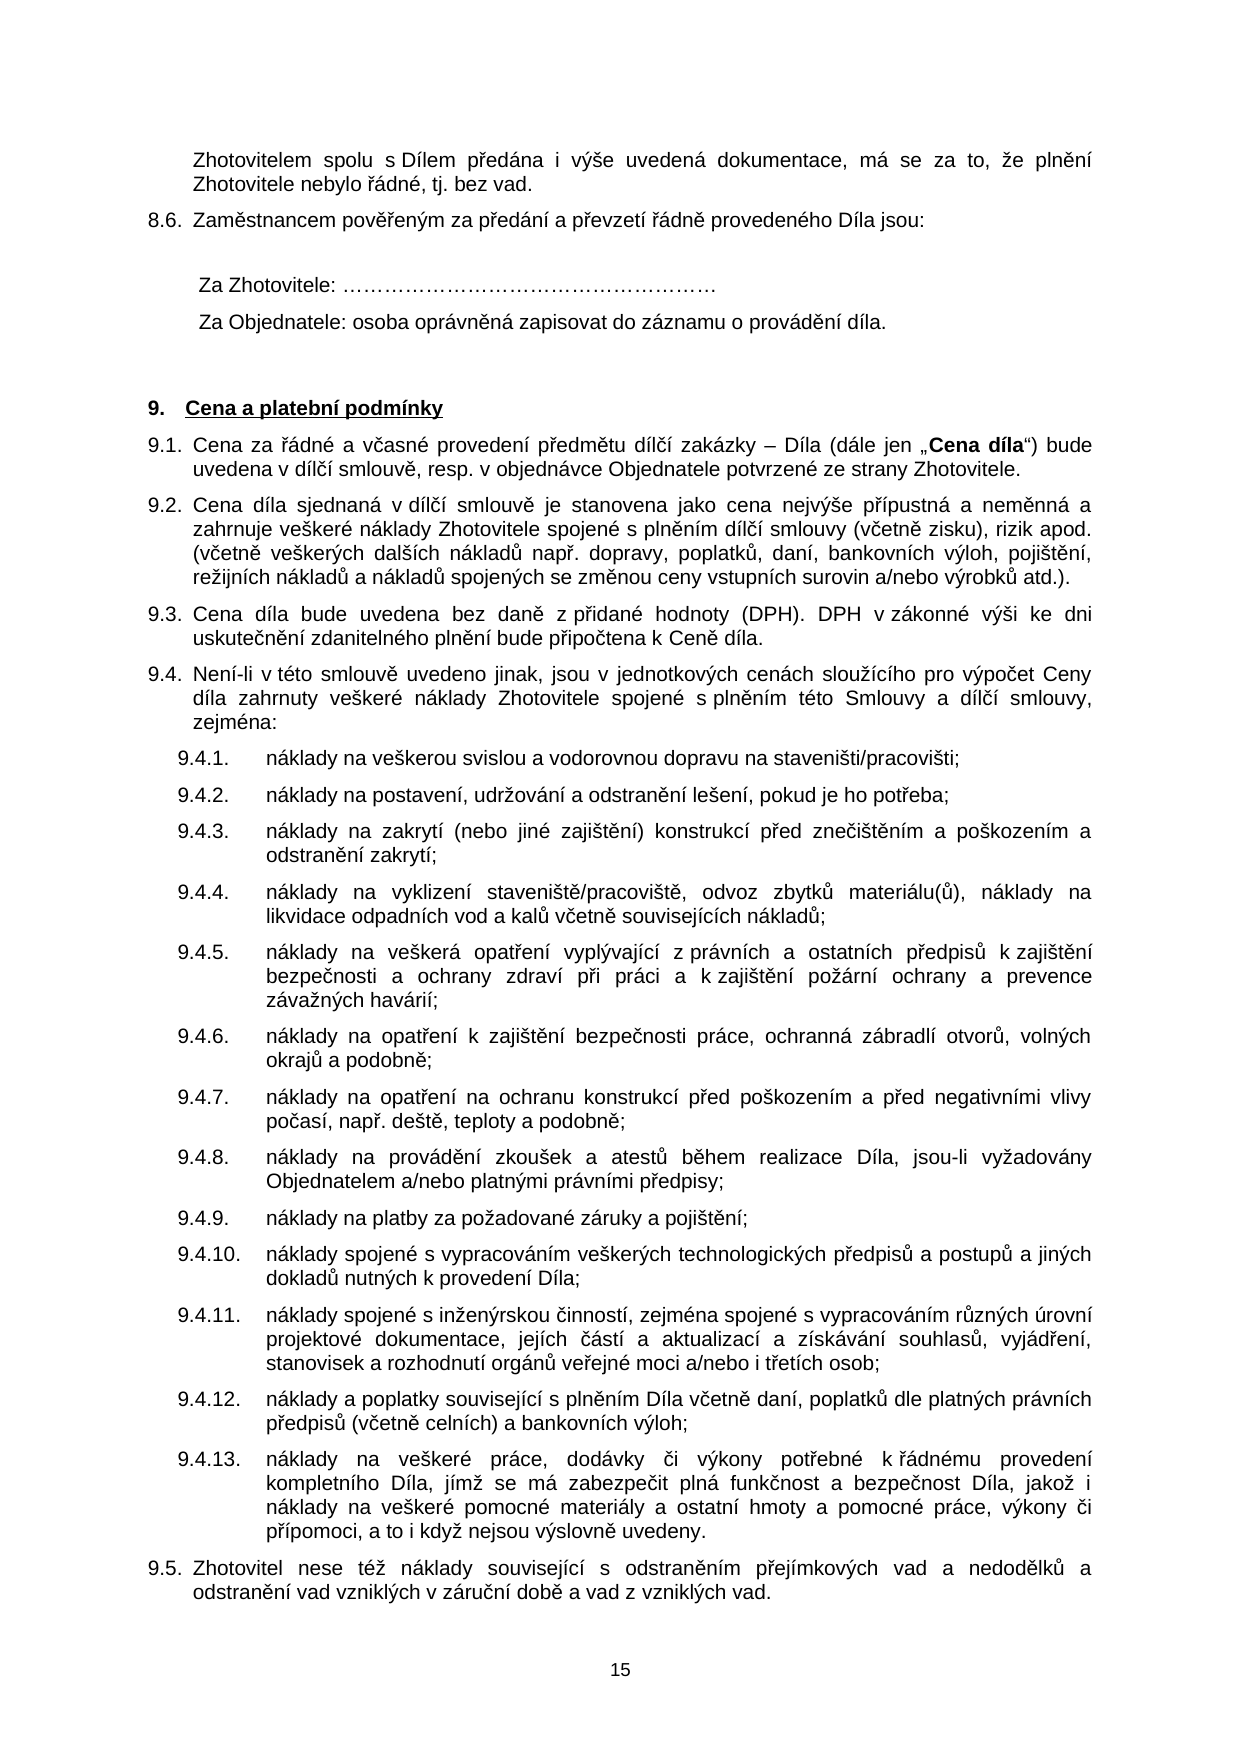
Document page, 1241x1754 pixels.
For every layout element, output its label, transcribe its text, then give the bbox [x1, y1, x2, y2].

list náklady na provádění zkoušek a atestů během realizace Díla, jsou-li vyžadovány Objednatelem a/nebo platnými právními předpisy; [177, 1145, 1093, 1193]
list Cena díla sjednaná v dílčí smlouvě je stanovena jako cena nejvýše přípustná a neměnná a zahrnuje veškeré náklady Zhotovitele spojené s plněním dílčí smlouvy (včetně zisku), rizik apod. (včetně veškerých dalších nákladů např. dopravy, poplatků, daní, bankovních výloh, pojištění, režijních nákladů a nákladů spojených se změnou ceny vstupních surovin a/nebo výrobků atd.). [148, 493, 1093, 589]
list náklady na opatření k zajištění bezpečnosti práce, ochranná zábradlí otvorů, volných okrajů a podobně; [177, 1024, 1093, 1072]
list náklady spojené s inženýrskou činností, zejména spojené s vypracováním různých úrovní projektové dokumentace, jejích částí a aktualizací a získávání souhlasů, vyjádření, stanovisek a rozhodnutí orgánů veřejné moci a/nebo i třetích osob; [177, 1302, 1093, 1374]
list Za Zhotovitele: ……………………………………………… [193, 273, 1093, 297]
list Cena za řádné a včasné provedení předmětu dílčí zakázky – Díla (dále jen „Cena díla“) bude uvedena v dílčí smlouvě, resp. v objednávce Objednatele potvrzené ze strany Zhotovitele. [148, 433, 1093, 481]
list náklady a poplatky související s plněním Díla včetně daní, poplatků dle platných právních předpisů (včetně celních) a bankovních výloh; [177, 1387, 1093, 1435]
list Cena díla bude uvedena bez daně z přidané hodnoty (DPH). DPH v zákonné výši ke dni uskutečnění zdanitelného plnění bude připočtena k Ceně díla. [148, 601, 1093, 649]
list náklady na veškerou svislou a vodorovnou dopravu na staveništi/pracovišti; [177, 746, 1093, 770]
list náklady na vyklizení staveniště/pracoviště, odvoz zbytků materiálu(ů), náklady na likvidace odpadních vod a kalů včetně souvisejících nákladů; [177, 879, 1093, 927]
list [148, 148, 1093, 196]
list náklady na postavení, udržování a odstranění lešení, pokud je ho potřeba; [177, 783, 1093, 807]
list náklady na veškerá opatření vyplývající z právních a ostatních předpisů k zajištění bezpečnosti a ochrany zdraví při práci a k zajištění požární ochrany a prevence závažných havárií; [177, 940, 1093, 1012]
list Zhotovitel nese též náklady související s odstraněním přejímkových vad a nedodělků a odstranění vad vzniklých v záruční době a vad z vzniklých vad. [148, 1556, 1093, 1603]
list náklady na veškeré práce, dodávky či výkony potřebné k řádnému provedení kompletního Díla, jímž se má zabezpečit plná funkčnost a bezpečnost Díla, jakož i náklady na veškeré pomocné materiály a ostatní hmoty a pomocné práce, výkony či přípomoci, a to i když nejsou výslovně uvedeny. [177, 1447, 1093, 1543]
list Cena a platební podmínky [148, 396, 1093, 420]
list náklady na zakrytí (nebo jiné zajištění) konstrukcí před znečištěním a poškozením a odstranění zakrytí; [177, 819, 1093, 867]
list Není-li v této smlouvě uvedeno jinak, jsou v jednotkových cenách sloužícího pro výpočet Ceny díla zahrnuty veškeré náklady Zhotovitele spojené s plněním této Smlouvy a dílčí smlouvy, zejména: [148, 662, 1093, 734]
list Za Objednatele: osoba oprávněná zapisovat do záznamu o provádění díla. [193, 310, 1093, 334]
list Zaměstnancem pověřeným za předání a převzetí řádně provedeného Díla jsou: [148, 208, 1093, 261]
list náklady na opatření na ochranu konstrukcí před poškozením a před negativními vlivy počasí, např. deště, teploty a podobně; [177, 1085, 1093, 1133]
list náklady spojené s vypracováním veškerých technologických předpisů a postupů a jiných dokladů nutných k provedení Díla; [177, 1242, 1093, 1290]
list náklady na platby za požadované záruky a pojištění; [177, 1206, 1093, 1229]
